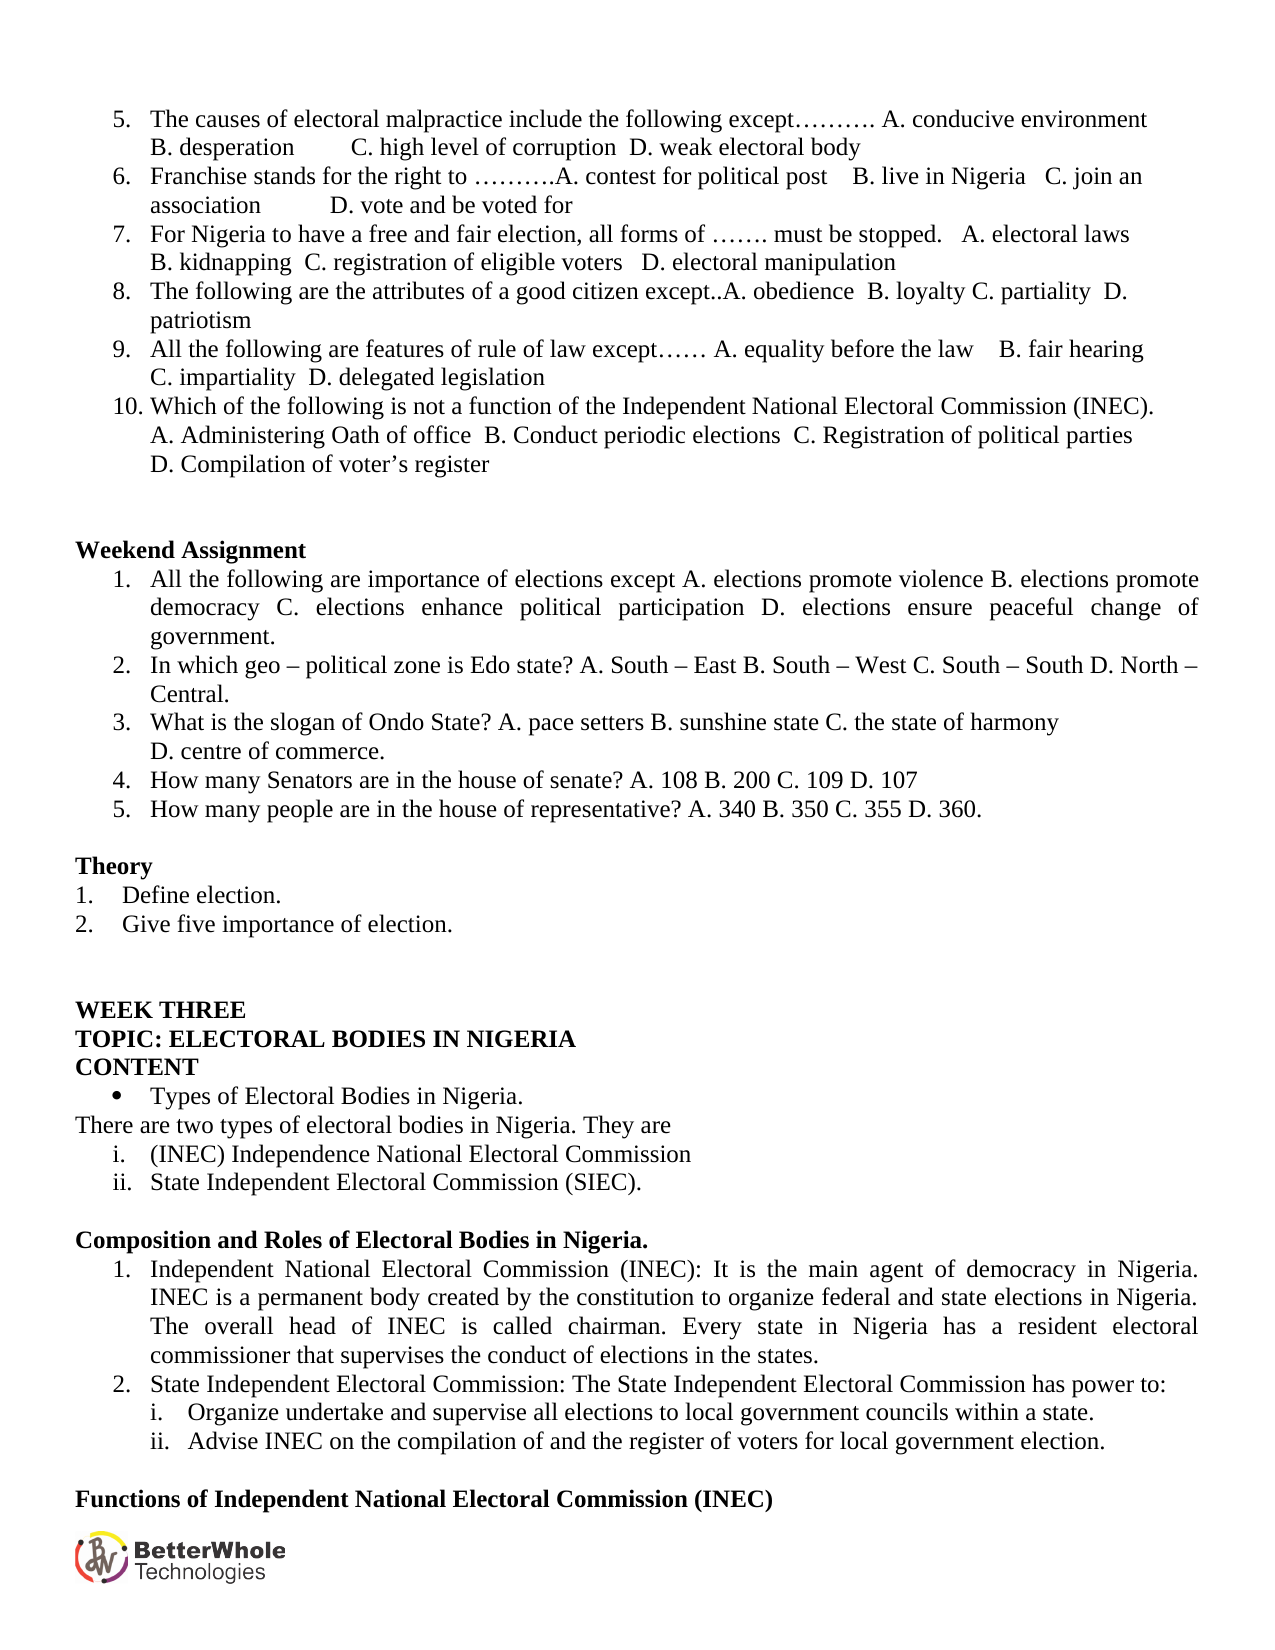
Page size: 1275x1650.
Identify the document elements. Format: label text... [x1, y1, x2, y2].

list In which geo – political zone is Edo state? A. South – East B. South – West C. South – South D. North – Central. [112, 650, 1200, 707]
list For Nigeria to have a free and fair election, all forms of ……. must be stopped. A. electoral laws B. kidnapping C. registration of eligible voters D. electoral manipulation [112, 219, 1200, 276]
list The following are the attributes of a good citizen except..A. obedience B. loyalty C. partiality D. patriotism [112, 276, 1200, 334]
list Types of Electoral Bodies in Nigeria. [112, 1081, 1200, 1110]
list Advise INEC on the compilation of and the register of voters for local government election. [150, 1426, 1200, 1455]
text TOPIC: ELECTORAL BODIES IN NIGERIA [75, 1024, 1200, 1052]
list All the following are features of rule of law except…… A. equality before the law B. fair hearing C. impartiality D. delegated legislation [112, 334, 1200, 391]
list There are two types of electoral bodies in Nigeria. They are [75, 1110, 1200, 1139]
list How many people are in the house of representative? A. 340 B. 350 C. 355 D. 360. [112, 794, 1200, 822]
text WEEK THREE [75, 995, 1200, 1024]
list (INEC) Independence National Electoral Commission [112, 1139, 1200, 1167]
list The causes of electoral malpractice include the following except………. A. conducive environment B. desperation C. high level of corruption D. weak electoral body [112, 104, 1200, 161]
text CONTENT [75, 1052, 1200, 1081]
picture [75, 1531, 285, 1584]
list What is the slogan of Ondo State? A. pace setters B. sunshine state C. the state of harmony [112, 707, 1200, 736]
list Independent National Electoral Commission (INEC): It is the main agent of democracy in Nigeria. INEC is a permanent body created by the constitution to organize federal and state elections in Nigeria. The overall head of INEC is called chairman. Every state in Nigeria has a resident electoral commissioner that supervises the conduct of elections in the states. [112, 1254, 1200, 1369]
list Organize undertake and supervise all elections to local government councils within a state. [150, 1397, 1200, 1426]
text Weekend Assignment [75, 535, 1200, 564]
list State Independent Electoral Commission (SIEC). [112, 1167, 1200, 1196]
list How many Senators are in the house of senate? A. 108 B. 200 C. 109 D. 107 [112, 765, 1200, 794]
list State Independent Electoral Commission: The State Independent Electoral Commission has power to: [112, 1369, 1200, 1397]
list All the following are importance of elections except A. elections promote violence B. elections promote democracy C. elections enhance political participation D. elections ensure peaceful change of government. [112, 564, 1200, 650]
list D. centre of commerce. [150, 736, 1200, 765]
list Composition and Roles of Electoral Bodies in Nigeria. [75, 1225, 1200, 1254]
list Franchise stands for the right to ……….A. contest for political post B. live in Nigeria C. join an association D. vote and be voted for [112, 161, 1200, 219]
text Functions of Independent National Electoral Commission (INEC) [75, 1484, 1200, 1512]
list Which of the following is not a function of the Independent National Electoral Commission (INEC). A. Administering Oath of office B. Conduct periodic elections C. Registration of political parties D. Compilation of voter’s register [112, 391, 1200, 477]
list Give five importance of election. [75, 909, 1200, 937]
text Theory [75, 851, 1200, 880]
list Define election. [75, 880, 1200, 909]
